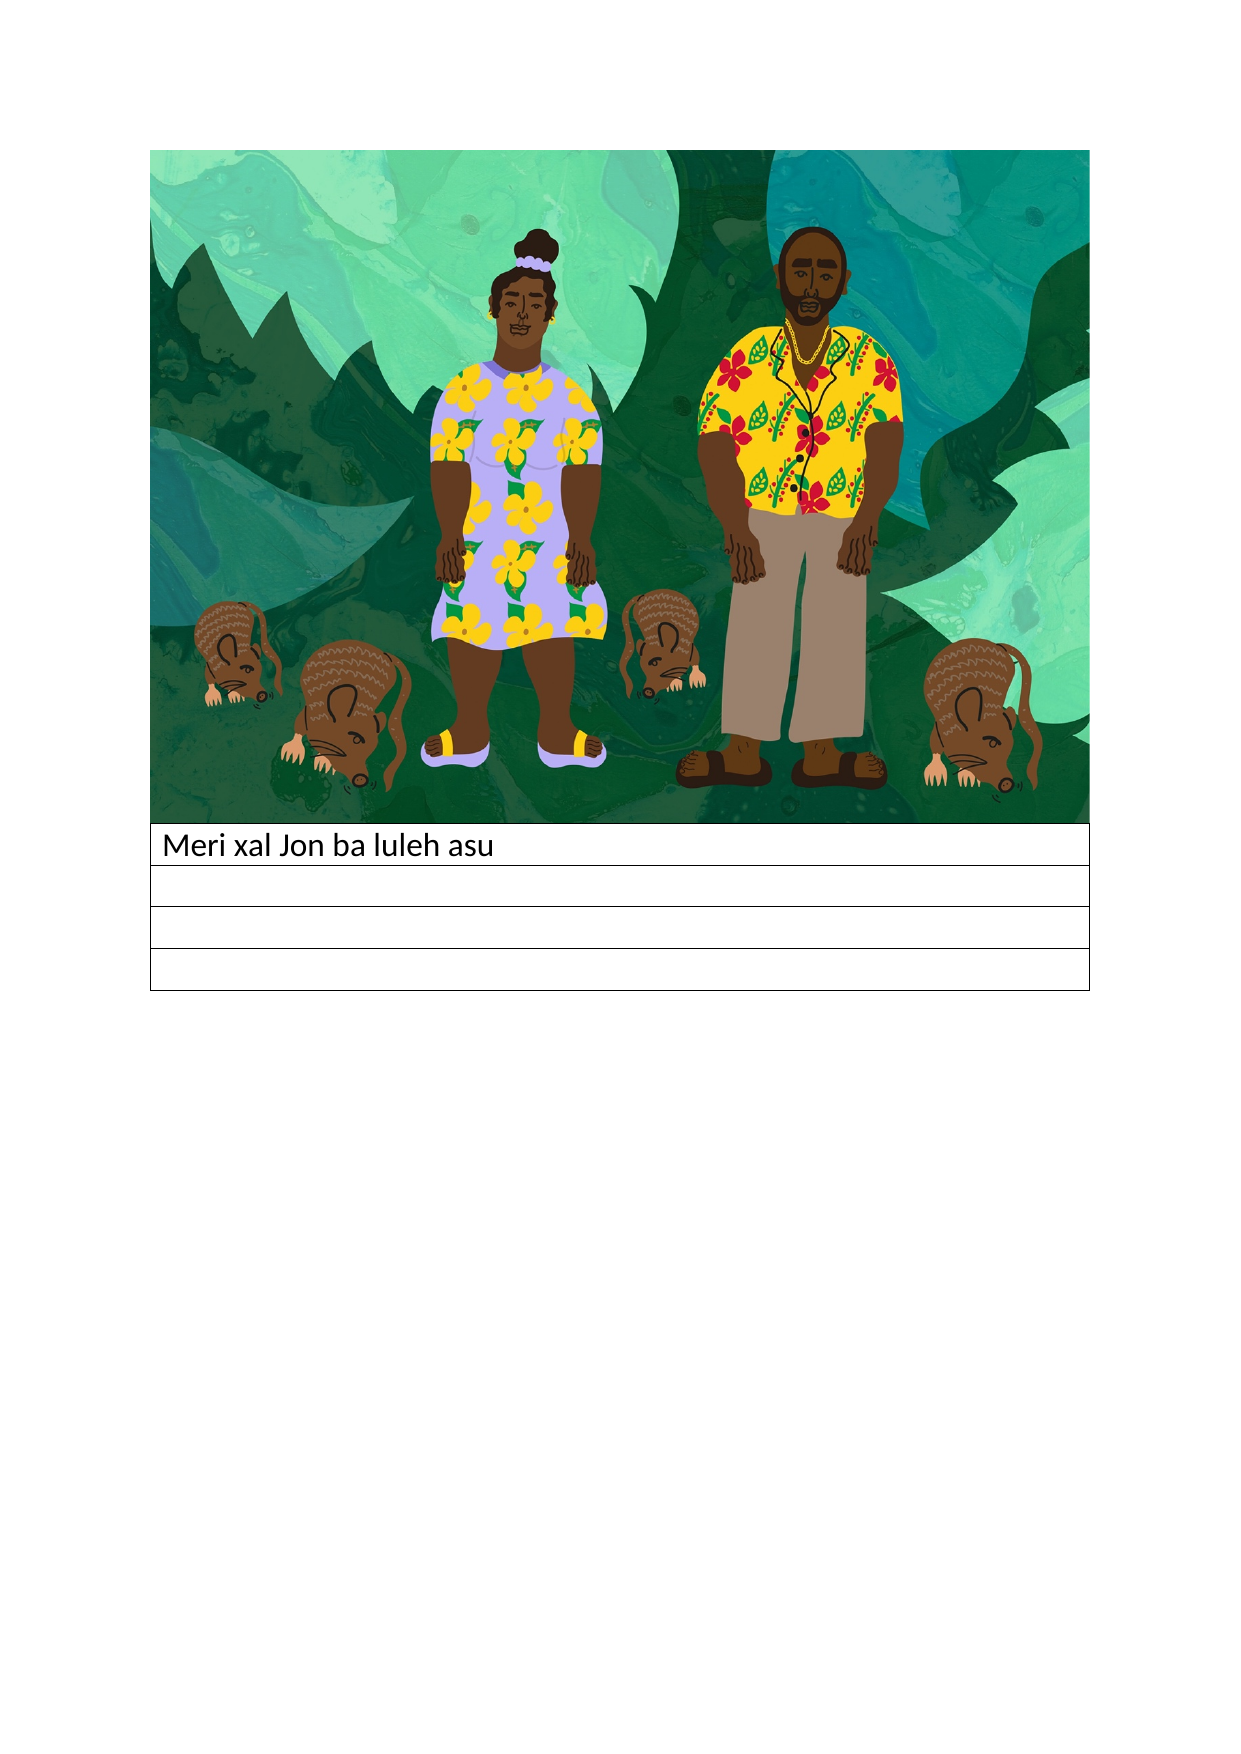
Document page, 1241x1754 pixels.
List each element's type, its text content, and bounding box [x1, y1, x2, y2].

table_cell [151, 866, 1089, 906]
table_header Meri xal Jon ba luleh asu [151, 824, 1089, 864]
table_cell [151, 949, 1089, 990]
table_cell [151, 907, 1089, 948]
picture [150, 150, 1090, 823]
